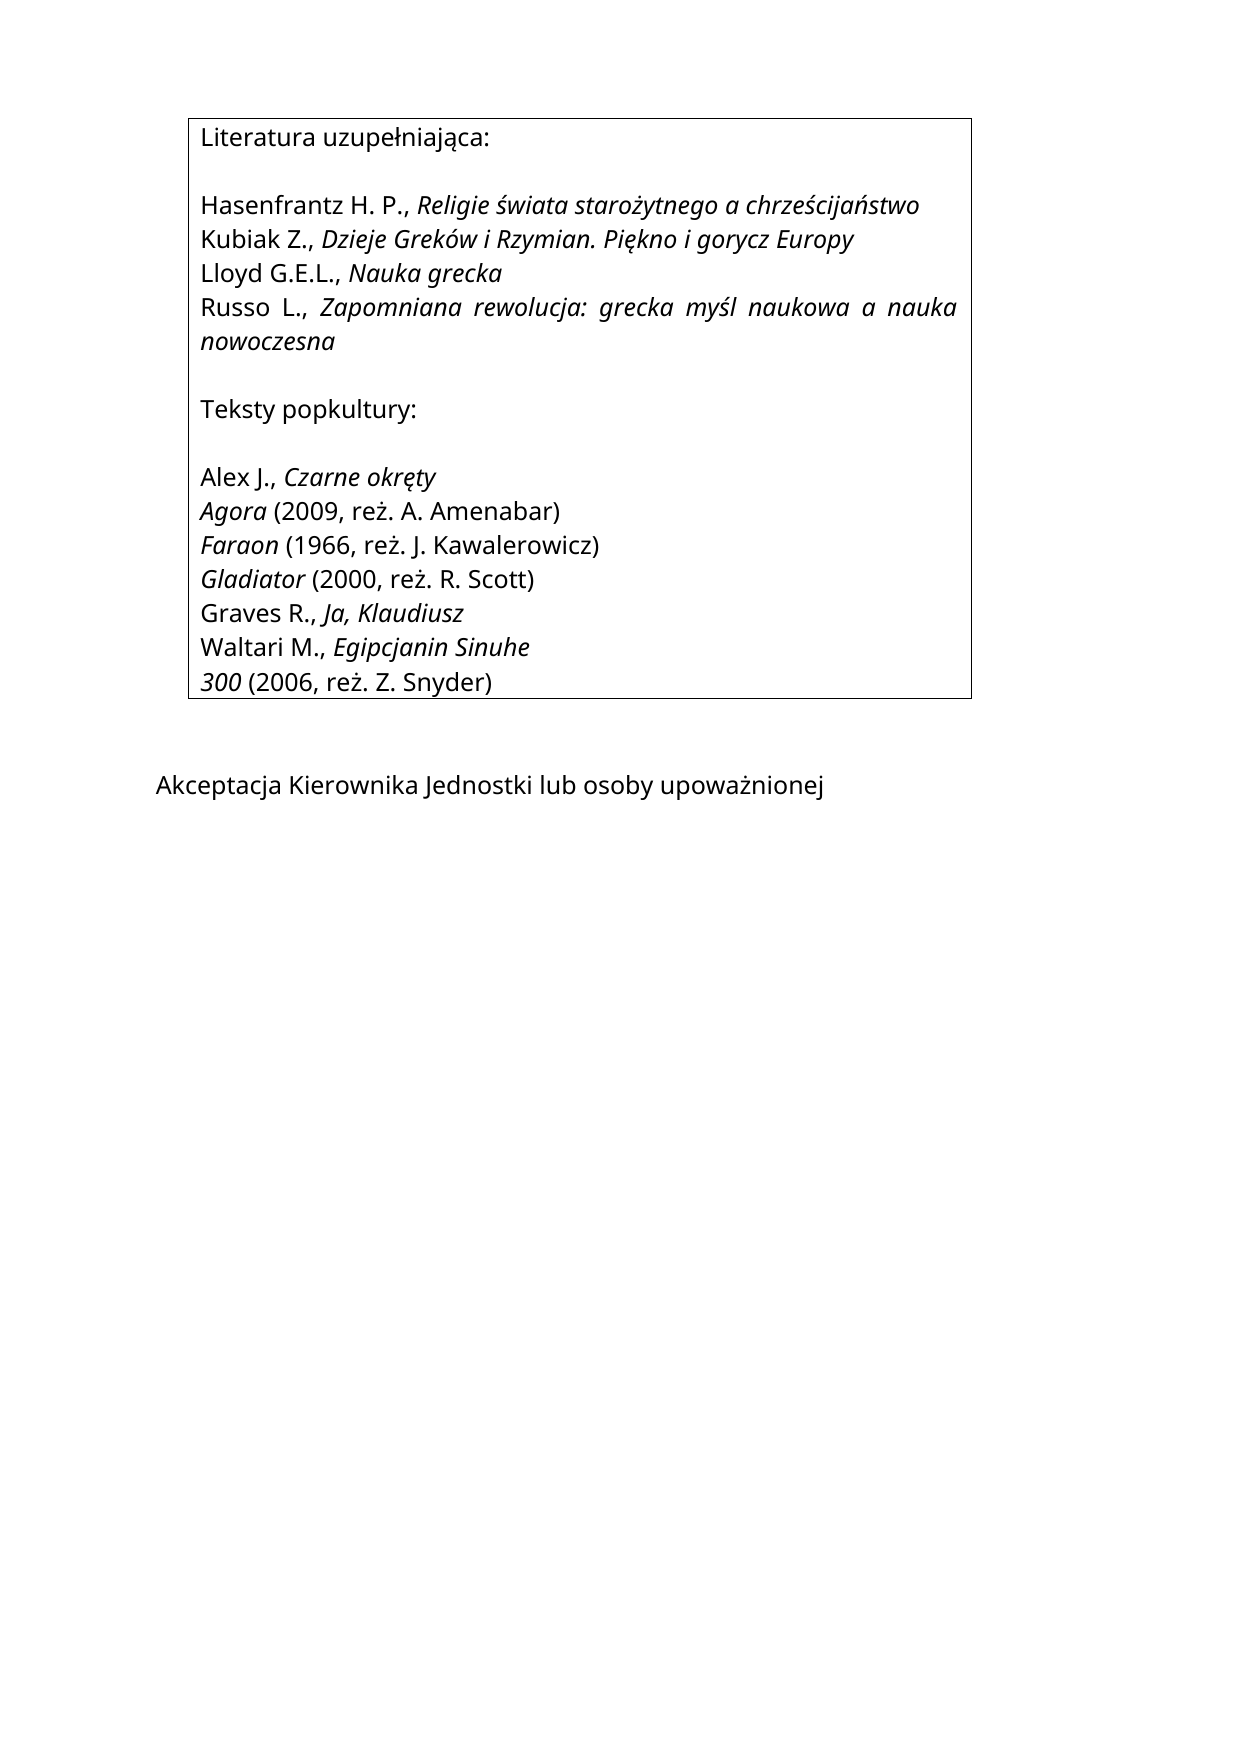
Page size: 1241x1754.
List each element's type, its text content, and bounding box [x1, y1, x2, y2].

text Akceptacja Kierownika Jednostki lub osoby upoważnionej [156, 767, 1122, 801]
table_cell Literatura uzupełniająca: Hasenfrantz H. P., Religie świata starożytnego a chrześcijaństwo Kubiak Z., Dzieje Greków i Rzymian. Piękno i gorycz Europy Lloyd G.E.L., Nauka grecka Russo L., Zapomniana rewolucja: grecka myśl naukowa a nauka nowoczesna Teksty popkultury: Alex J., Czarne okręty Agora (2009, reż. A. Amenabar) Faraon (1966, reż. J. Kawalerowicz) Gladiator (2000, reż. R. Scott) Graves R., Ja, Klaudiusz Waltari M., Egipcjanin Sinuhe 300 (2006, reż. Z. Snyder) [189, 119, 971, 698]
